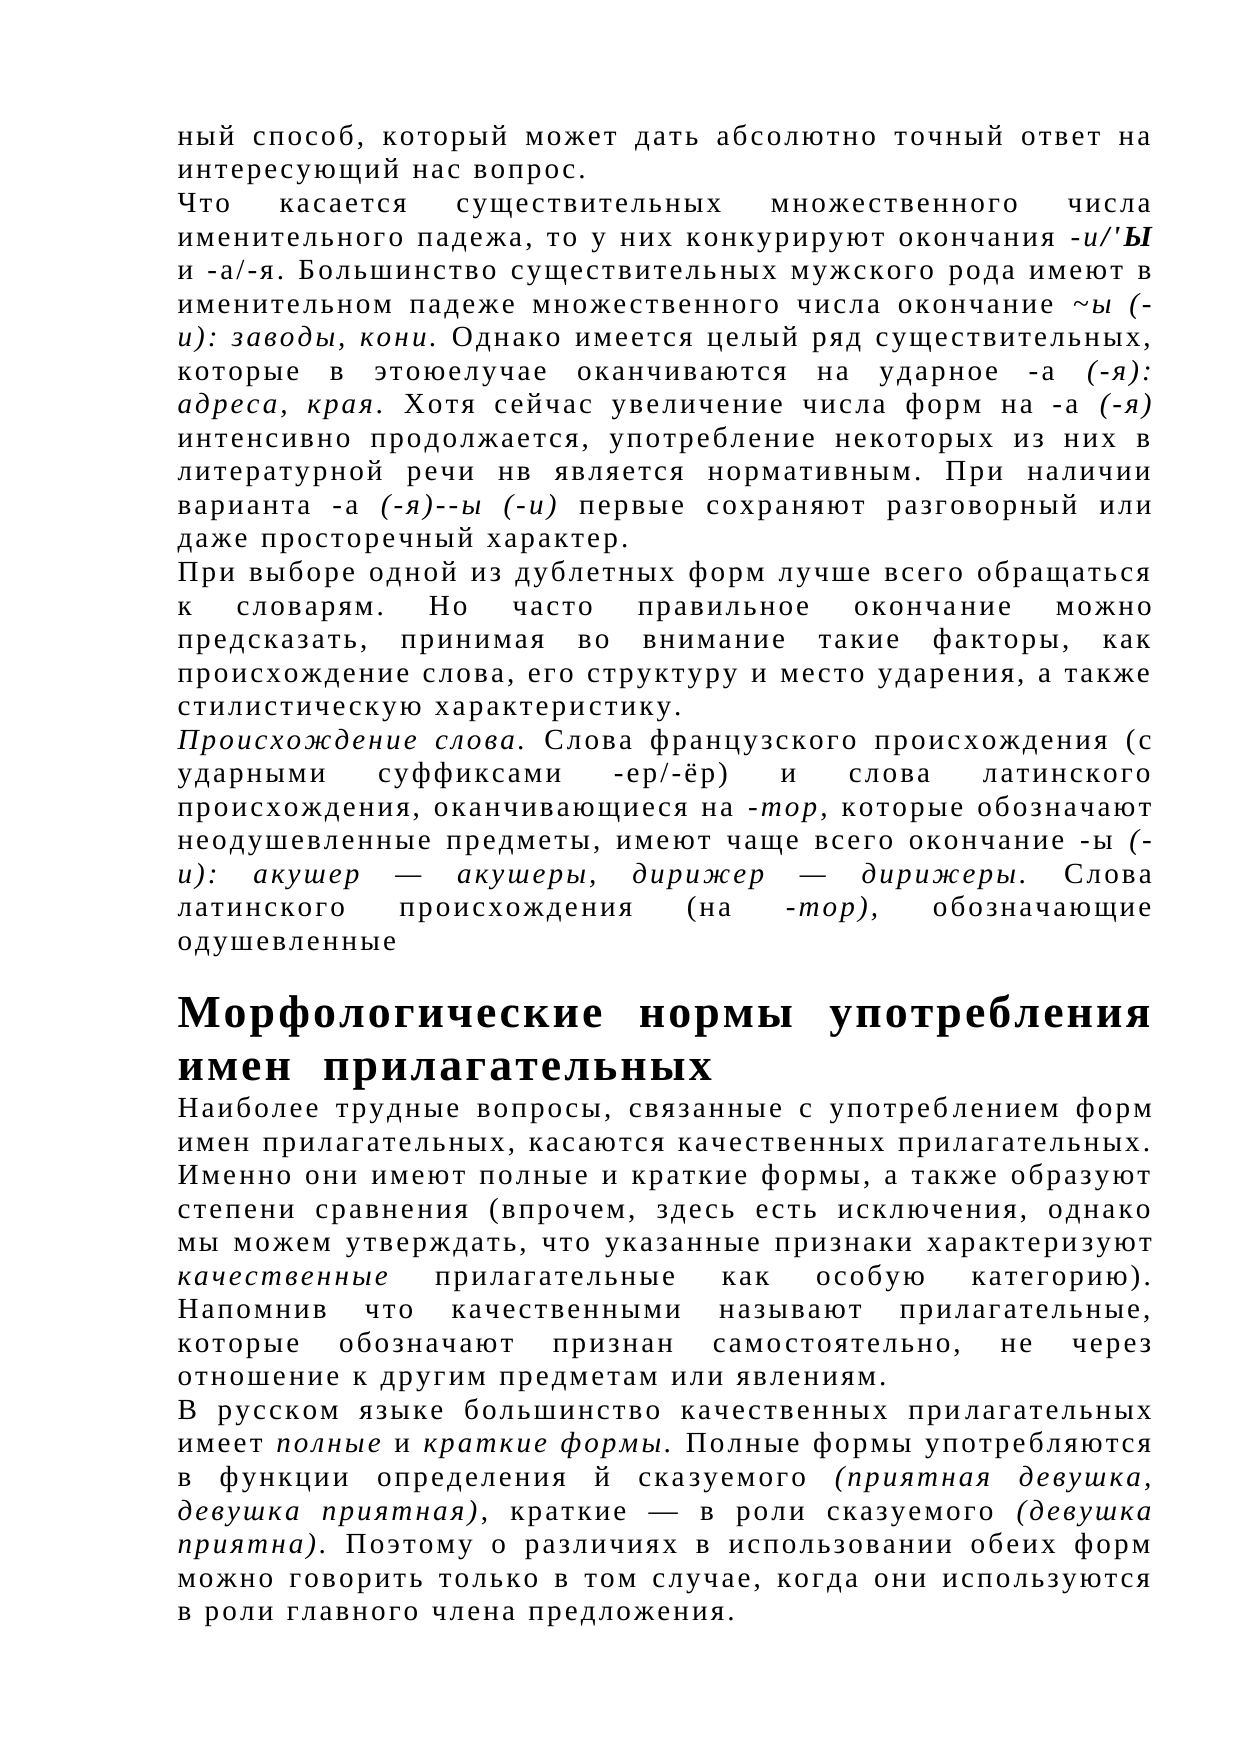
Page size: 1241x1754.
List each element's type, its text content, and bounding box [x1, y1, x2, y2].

text Морфологические нормы употребления имен прилагательных [177, 985, 1152, 1090]
text Происхождение слова. Слова французского происхождения (с ударными суффиксами -ер/-ёр) и слова латинского происхождения, оканчивающиеся на -тор, которые обозначают неодушевленные предметы, имеют чаще всего окончание -ы (-и): акушер — акушеры, дирижер — дирижеры. Слова латинского происхождения (на -тор), обозначающие одушевленные [177, 722, 1152, 957]
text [177, 118, 1152, 185]
text Наиболее трудные вопросы, связанные с употреблением форм имен прилагательных, касаются качественных прилагательных. Именно они имеют полные и краткие формы, а также образуют степени сравнения (впрочем, здесь есть исключения, однако мы можем утверждать, что указанные признаки характеризуют качественные прилагательные как особую категорию). Напомнив что качественными называют прилагательные, которые обозначают признан самостоятельно, не через отношение к другим предметам или явлениям. [177, 1090, 1152, 1392]
text В русском языке большинство качественных прилагательных имеет полные и краткие формы. Полные формы употребляются в функции определения й сказуемого (приятная девушка, девушка приятная), краткие — в роли сказуемого (девушка приятна). Поэтому о различиях в использовании обеих форм можно говорить только в том случае, когда они используются в роли главного члена предложения. [177, 1392, 1152, 1627]
text Что касается существительных множественного числа именительного падежа, то у них конкурируют окончания -и/'Ы и -а/-я. Большинство существительных мужского рода имеют в именительном падеже множественного числа окончание ~ы (-и): заводы, кони. Однако имеется целый ряд существительных, которые в этоюелучае оканчиваются на ударное -а (-я): адреса, края. Хотя сейчас увеличение числа форм на -а (-я) интенсивно продолжается, употребление некоторых из них в литературной речи нв является нормативным. При наличии варианта -а (-я)--ы (-и) первые сохраняют разговорный или даже просторечный характер. [177, 185, 1152, 554]
text При выборе одной из дублетных форм лучше всего обращаться к словарям. Но часто правильное окончание можно предсказать, принимая во внимание такие факторы, как происхождение слова, его структуру и место ударения, а также стилистическую характеристику. [177, 554, 1152, 722]
